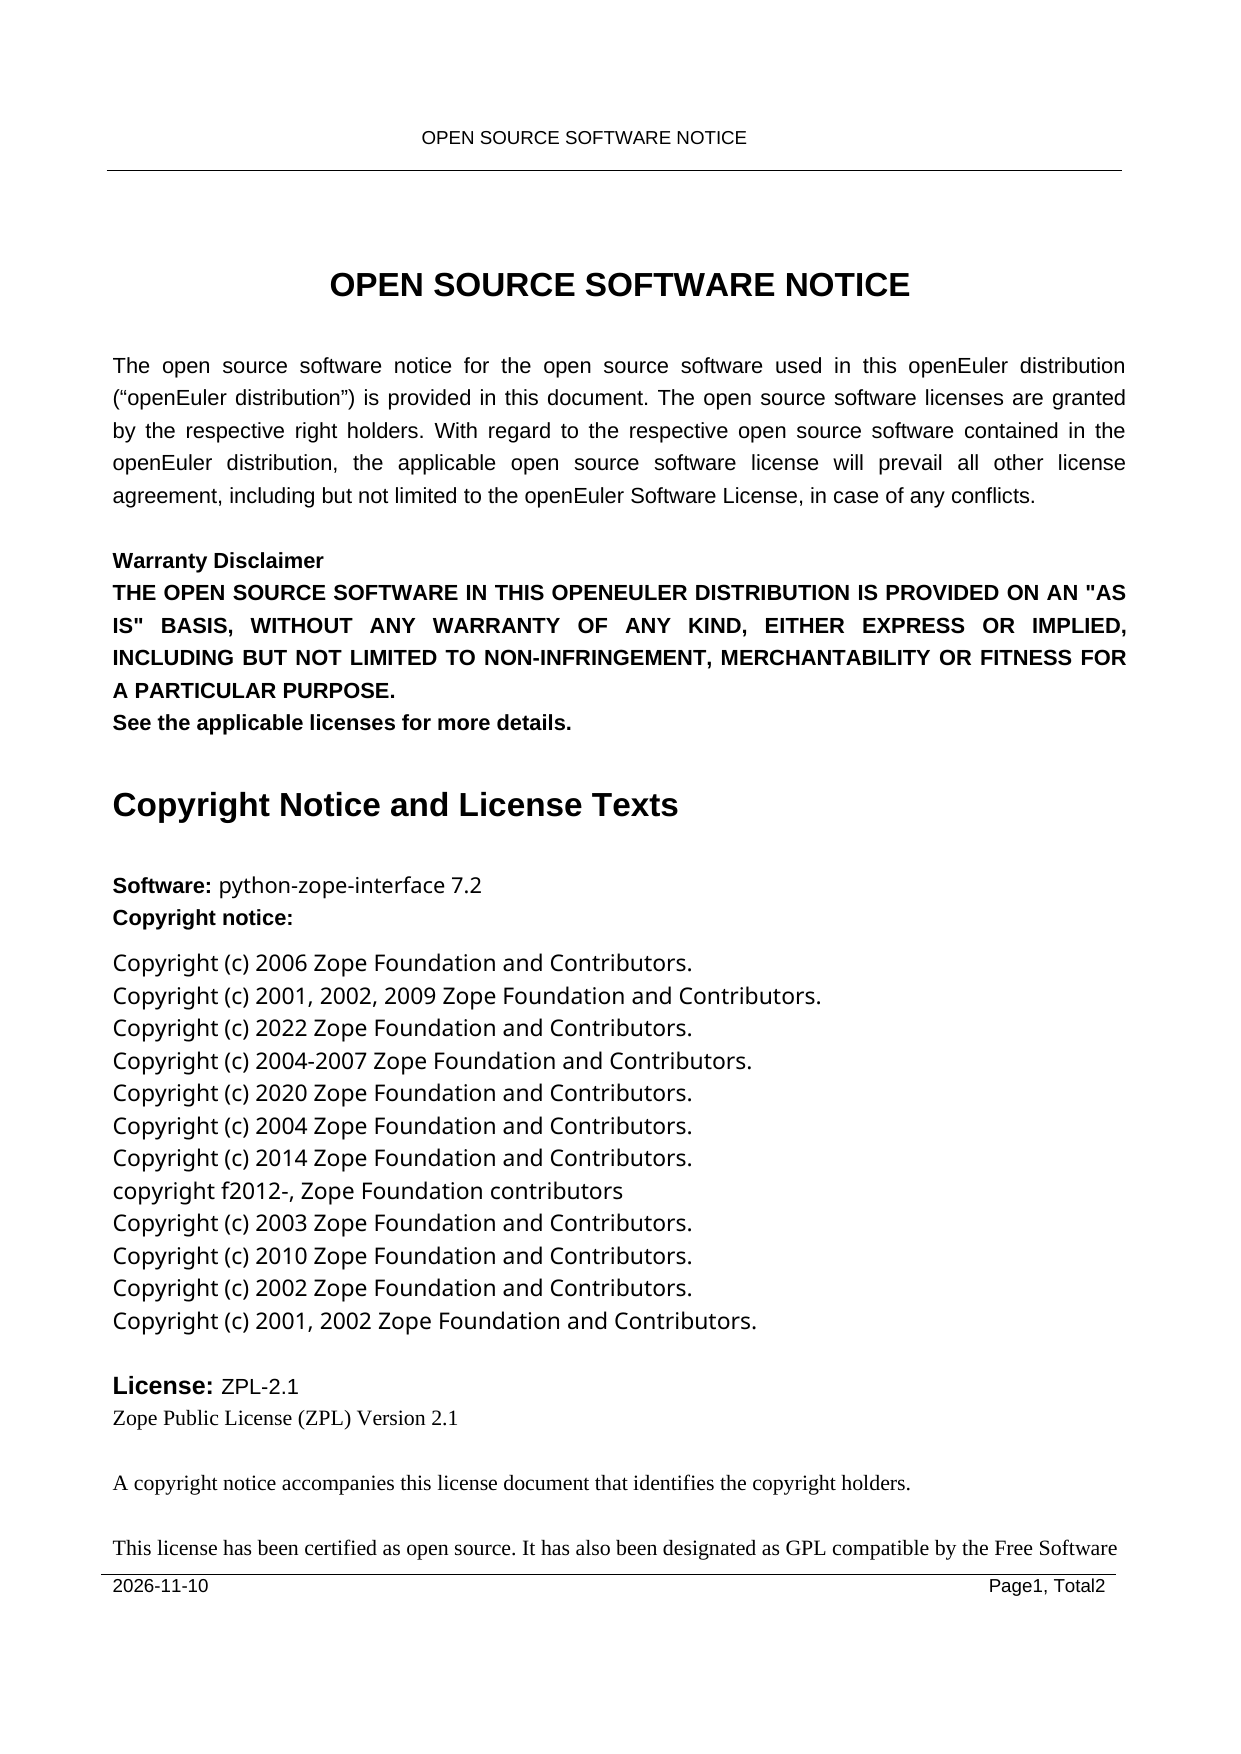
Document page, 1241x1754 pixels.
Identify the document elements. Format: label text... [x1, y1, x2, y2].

text Copyright notice: [112, 901, 1128, 934]
text OPEN SOURCE SOFTWARE NOTICE [112, 251, 1128, 316]
text Warranty Disclaimer [112, 544, 1128, 576]
text License: ZPL-2.1 [112, 1369, 1128, 1402]
text THE OPEN SOURCE SOFTWARE IN THIS OPENEULER DISTRIBUTION IS PROVIDED ON AN "AS IS" BASIS, WITHOUT ANY WARRANTY OF ANY KIND, EITHER EXPRESS OR IMPLIED, INCLUDING BUT NOT LIMITED TO NON-INFRINGEMENT, MERCHANTABILITY OR FITNESS FOR A PARTICULAR PURPOSE. See the applicable licenses for more details. [112, 576, 1128, 739]
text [112, 1402, 1128, 1564]
text The open source software notice for the open source software used in this openEuler distribution (“openEuler distribution”) is provided in this document. The open source software licenses are granted by the respective right holders. With regard to the respective open source software contained in the openEuler distribution, the applicable open source software license will prevail all other license agreement, including but not limited to the openEuler Software License, in case of any conflicts. [112, 349, 1128, 511]
title Software: python-zope-interface 7.2 [112, 869, 1128, 901]
text Copyright (c) 2006 Zope Foundation and Contributors. Copyright (c) 2001, 2002, 2009 Zope Foundation and Contributors. Copyright (c) 2022 Zope Foundation and Contributors. Copyright (c) 2004-2007 Zope Foundation and Contributors. Copyright (c) 2020 Zope Foundation and Contributors. Copyright (c) 2004 Zope Foundation and Contributors. Copyright (c) 2014 Zope Foundation and Contributors. copyright f2012-, Zope Foundation contributors Copyright (c) 2003 Zope Foundation and Contributors. Copyright (c) 2010 Zope Foundation and Contributors. Copyright (c) 2002 Zope Foundation and Contributors. Copyright (c) 2001, 2002 Zope Foundation and Contributors. [112, 947, 1128, 1369]
text Copyright Notice and License Texts [112, 771, 1128, 836]
